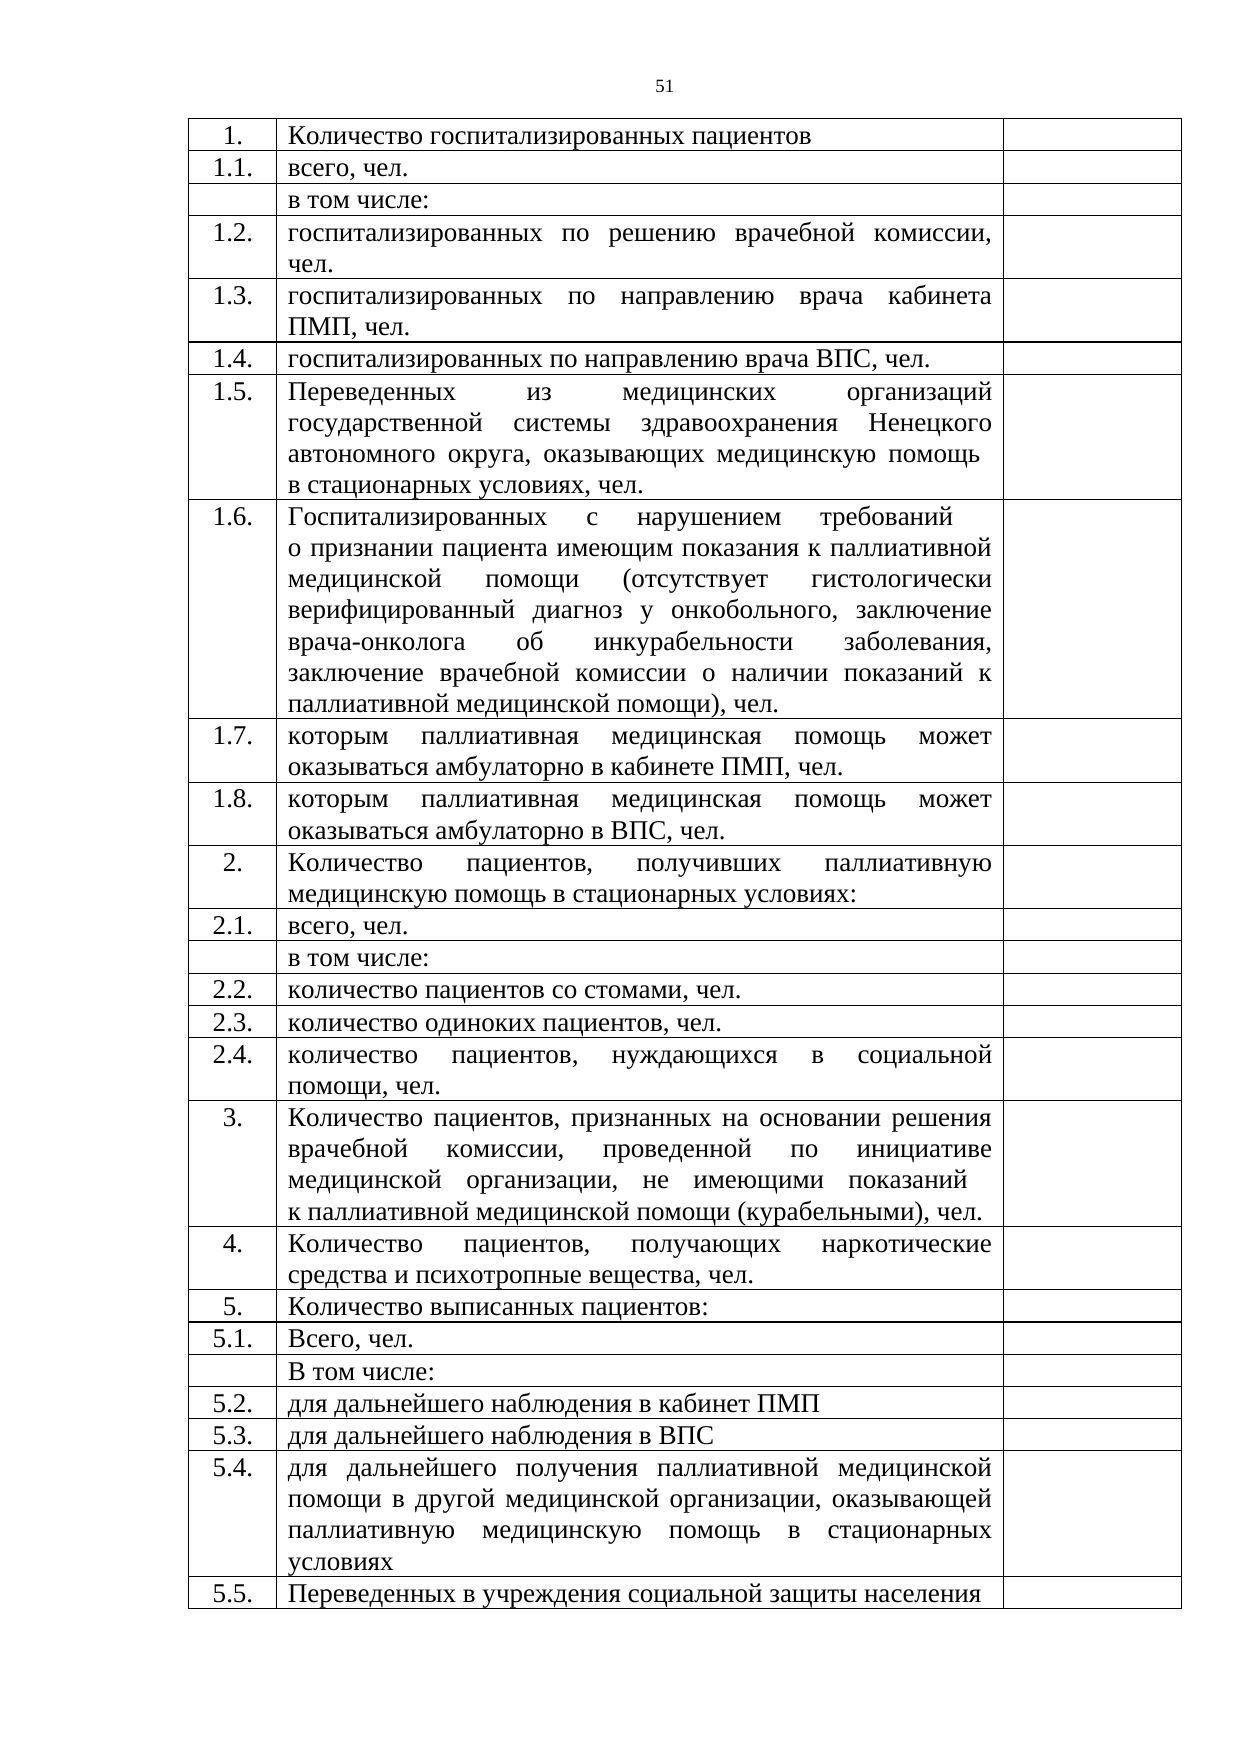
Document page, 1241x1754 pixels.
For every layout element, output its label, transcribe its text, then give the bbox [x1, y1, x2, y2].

table_cell 1.2. [189, 216, 276, 278]
table_cell [1004, 1387, 1181, 1418]
table_cell 3. [189, 1101, 276, 1226]
table_cell Переведенных в учреждения социальной защиты населения [277, 1577, 1003, 1608]
table_cell Количество госпитализированных пациентов [277, 119, 1003, 150]
table_cell В том числе: [277, 1355, 1003, 1386]
table_cell 5.4. [189, 1451, 276, 1576]
table_cell которым паллиативная медицинская помощь может оказываться амбулаторно в ВПС, чел. [277, 783, 1003, 845]
table_cell количество пациентов, нуждающихся в социальной помощи, чел. [277, 1038, 1003, 1100]
table_cell [1004, 375, 1181, 499]
table_cell 1.5. [189, 375, 276, 499]
table_cell [189, 941, 276, 973]
table_cell 2.1. [189, 909, 276, 940]
table_cell госпитализированных по решению врачебной комиссии, чел. [277, 216, 1003, 278]
table_cell [1004, 1355, 1181, 1386]
table_cell количество пациентов со стомами, чел. [277, 974, 1003, 1005]
table_cell для дальнейшего наблюдения в ВПС [277, 1419, 1003, 1450]
table_cell [1004, 1227, 1181, 1289]
table_cell 2.3. [189, 1006, 276, 1037]
table_cell 2.2. [189, 974, 276, 1005]
table_cell для дальнейшего получения паллиативной медицинской помощи в другой медицинской организации, оказывающей паллиативную медицинскую помощь в стационарных условиях [277, 1451, 1003, 1576]
table_cell [1004, 974, 1181, 1005]
table_cell 1.1. [189, 151, 276, 182]
table_cell 1.8. [189, 783, 276, 845]
table_cell [1004, 1419, 1181, 1450]
table_cell всего, чел. [277, 909, 1003, 940]
table_cell Количество пациентов, получающих наркотические средства и психотропные вещества, чел. [277, 1227, 1003, 1289]
table_cell [1004, 216, 1181, 278]
table_cell 5. [189, 1290, 276, 1321]
table_cell [1004, 1038, 1181, 1100]
table_cell 5.5. [189, 1577, 276, 1608]
table_cell 5.1. [189, 1323, 276, 1354]
table_cell [1004, 279, 1181, 341]
table_cell всего, чел. [277, 151, 1003, 182]
table_cell госпитализированных по направлению врача кабинета ПМП, чел. [277, 279, 1003, 341]
table_cell 1.7. [189, 719, 276, 782]
table_cell 1.4. [189, 343, 276, 373]
table_cell госпитализированных по направлению врача ВПС, чел. [277, 343, 1003, 373]
table_cell 5.2. [189, 1387, 276, 1418]
table_cell [1004, 1577, 1181, 1608]
table_cell [1004, 343, 1181, 373]
table_cell Количество пациентов, признанных на основании решения врачебной комиссии, проведенной по инициативе медицинской организации, не имеющими показаний к паллиативной медицинской помощи (курабельными), чел. [277, 1101, 1003, 1226]
table_cell [1004, 119, 1181, 150]
table_cell [1004, 1101, 1181, 1226]
table_cell [1004, 1323, 1181, 1354]
table_cell для дальнейшего наблюдения в кабинет ПМП [277, 1387, 1003, 1418]
table_cell Количество пациентов, получивших паллиативную медицинскую помощь в стационарных условиях: [277, 846, 1003, 908]
table_cell [1004, 941, 1181, 973]
table_cell [1004, 719, 1181, 782]
table_cell 5.3. [189, 1419, 276, 1450]
table_cell [1004, 1451, 1181, 1576]
table_cell в том числе: [277, 184, 1003, 215]
table_cell [1004, 783, 1181, 845]
table_cell Госпитализированных с нарушением требований о признании пациента имеющим показания к паллиативной медицинской помощи (отсутствует гистологически верифицированный диагноз у онкобольного, заключение врача-онколога об инкурабельности заболевания, заключение врачебной комиссии о наличии показаний к паллиативной медицинской помощи), чел. [277, 500, 1003, 718]
table_cell [1004, 184, 1181, 215]
table_cell 1.3. [189, 279, 276, 341]
table_cell 1. [189, 119, 276, 150]
table_cell которым паллиативная медицинская помощь может оказываться амбулаторно в кабинете ПМП, чел. [277, 719, 1003, 782]
table_cell [1004, 846, 1181, 908]
table_cell Всего, чел. [277, 1323, 1003, 1354]
table_cell [189, 184, 276, 215]
table_cell [1004, 909, 1181, 940]
table_cell 2.4. [189, 1038, 276, 1100]
table_cell 2. [189, 846, 276, 908]
table_cell [1004, 500, 1181, 718]
table_cell [189, 1355, 276, 1386]
table_cell в том числе: [277, 941, 1003, 973]
table_cell количество одиноких пациентов, чел. [277, 1006, 1003, 1037]
table_cell 1.6. [189, 500, 276, 718]
table_cell [1004, 151, 1181, 182]
table_cell [1004, 1006, 1181, 1037]
table_cell [1004, 1290, 1181, 1321]
table_cell 4. [189, 1227, 276, 1289]
table_cell Количество выписанных пациентов: [277, 1290, 1003, 1321]
table_cell Переведенных из медицинских организаций государственной системы здравоохранения Ненецкого автономного округа, оказывающих медицинскую помощь в стационарных условиях, чел. [277, 375, 1003, 499]
